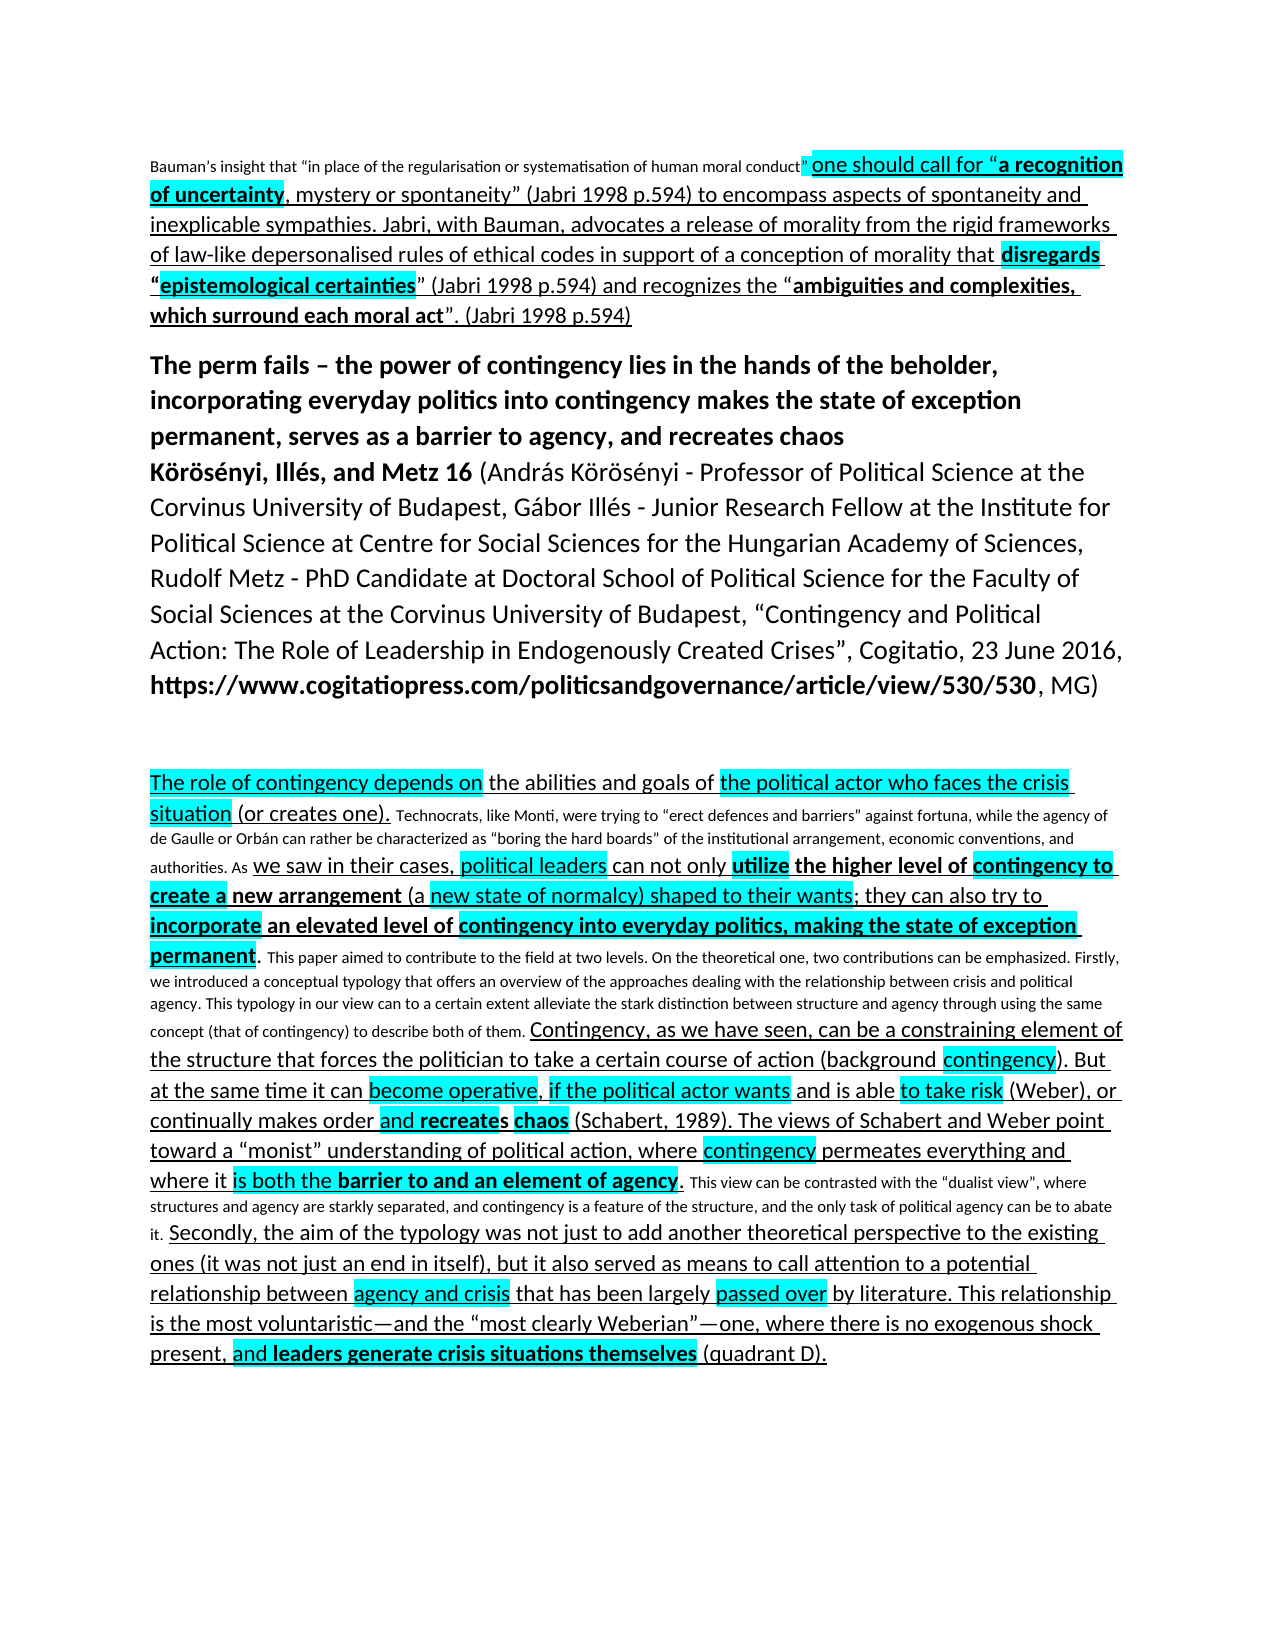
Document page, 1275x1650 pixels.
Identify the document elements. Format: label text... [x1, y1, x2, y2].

text Körösényi, Illés, and Metz 16 (András Körösényi - Professor of Political Science at the Corvinus University of Budapest, Gábor Illés - Junior Research Fellow at the Institute for Political Science at Centre for Social Sciences for the Hungarian Academy of Sciences, Rudolf Metz - PhD Candidate at Doctoral School of Political Science for the Faculty of Social Sciences at the Corvinus University of Budapest, “Contingency and Political Action: The Role of Leadership in Endogenously Created Crises”, Cogitatio, 23 June 2016, https://www.cogitatiopress.com/politicsandgovernance/article/view/530/530, MG) [150, 455, 1125, 702]
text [150, 150, 1125, 329]
subtitle The perm fails – the power of contingency lies in the hands of the beholder, incorporating everyday politics into contingency makes the state of exception permanent, serves as a barrier to agency, and recreates chaos [150, 348, 1125, 452]
text The role of contingency depends on the abilities and goals of the political actor who faces the crisis situation (or creates one). Technocrats, like Monti, were trying to “erect defences and barriers” against fortuna, while the agency of de Gaulle or Orbán can rather be characterized as “boring the hard boards” of the institutional arrangement, economic conventions, and authorities. As we saw in their cases, political leaders can not only utilize the higher level of contingency to create a new arrangement (a new state of normalcy) shaped to their wants; they can also try to incorporate an elevated level of contingency into everyday politics, making the state of exception permanent. This paper aimed to contribute to the field at two levels. On the theoretical one, two contributions can be emphasized. Firstly, we introduced a conceptual typology that offers an overview of the approaches dealing with the relationship between crisis and political agency. This typology in our view can to a certain extent alleviate the stark distinction between structure and agency through using the same concept (that of contingency) to describe both of them. Contingency, as we have seen, can be a constraining element of the structure that forces the politician to take a certain course of action (background contingency). But at the same time it can become operative, if the political actor wants and is able to take risk (Weber), or continually makes order and recreates chaos (Schabert, 1989). The views of Schabert and Weber point toward a “monist” understanding of political action, where contingency permeates everything and where it is both the barrier to and an element of agency. This view can be contrasted with the “dualist view”, where structures and agency are starkly separated, and contingency is a feature of the structure, and the only task of political agency can be to abate it. Secondly, the aim of the typology was not just to add another theoretical perspective to the existing ones (it was not just an end in itself), but it also served as means to call attention to a potential relationship between agency and crisis that has been largely passed over by literature. This relationship is the most voluntaristic—and the “most clearly Weberian”—one, where there is no exogenous shock present, and leaders generate crisis situations themselves (quadrant D). [150, 768, 1125, 1398]
